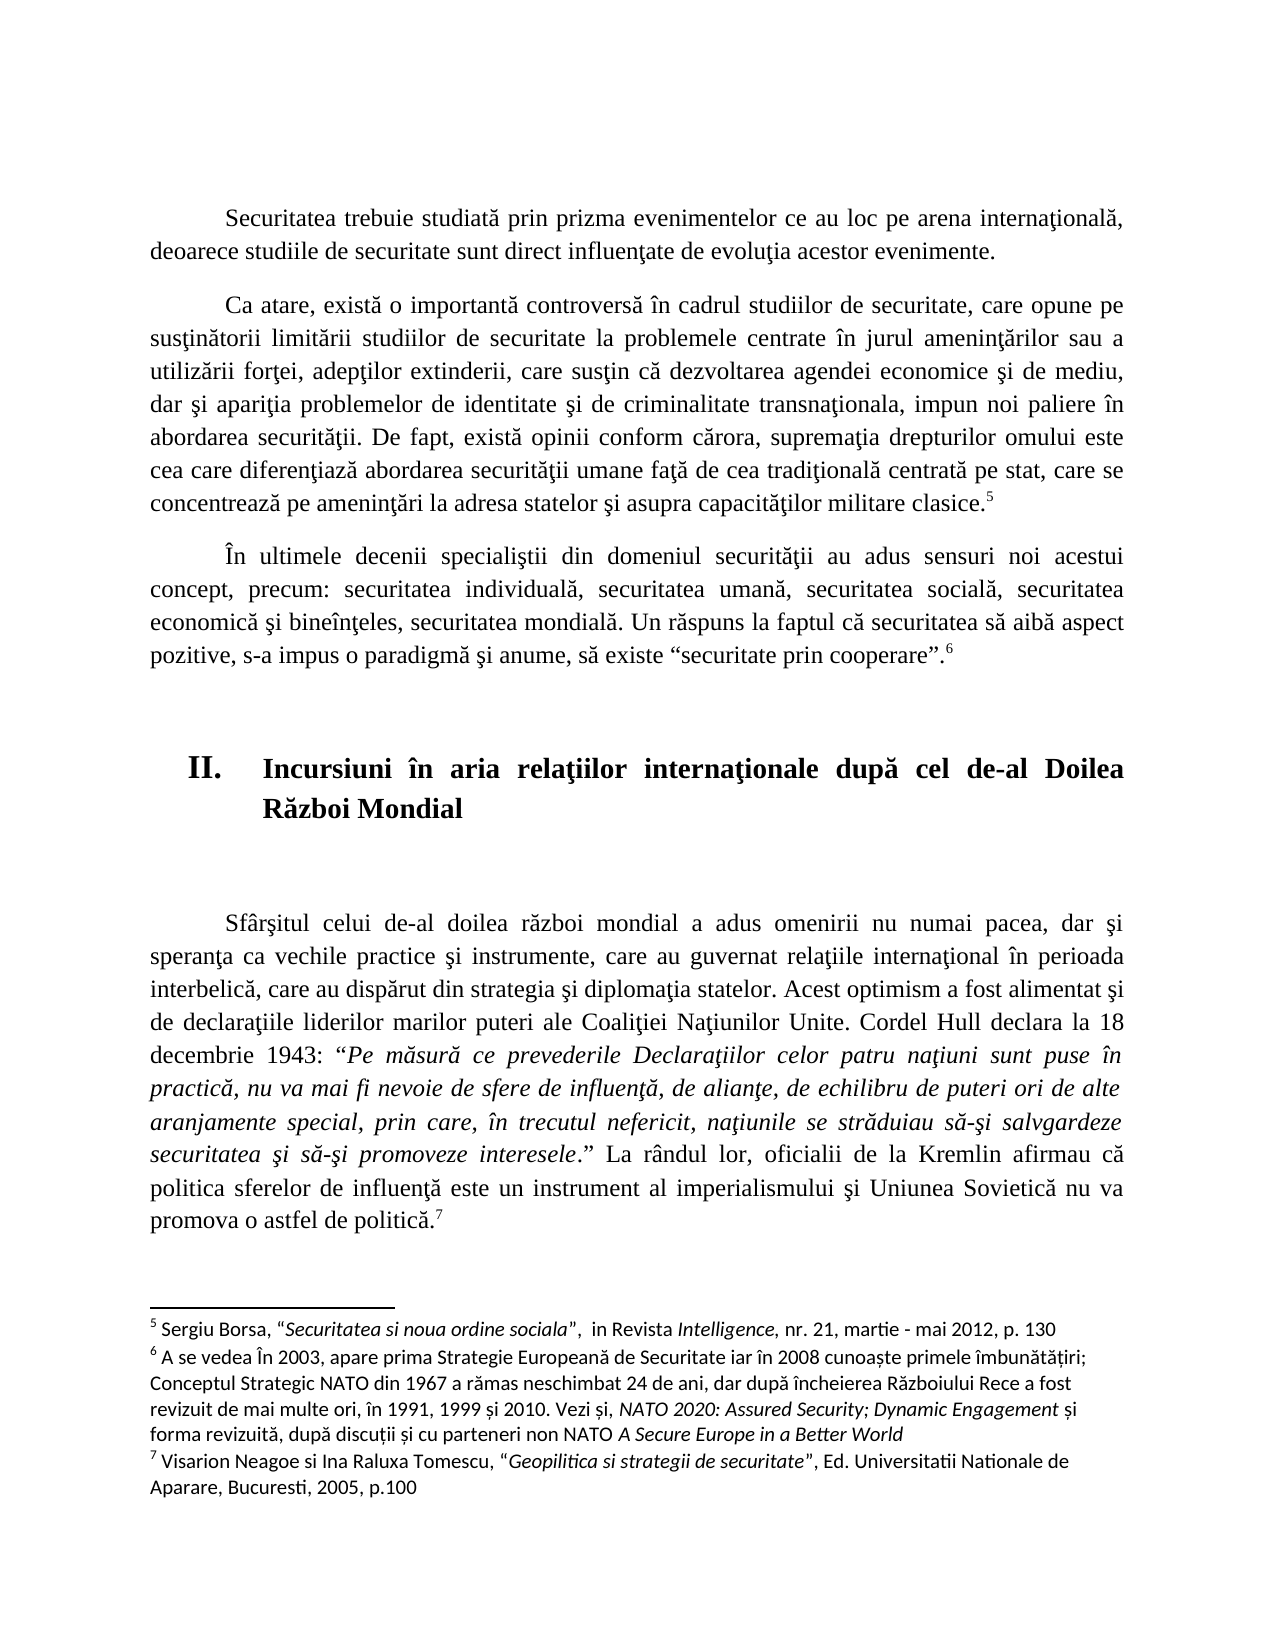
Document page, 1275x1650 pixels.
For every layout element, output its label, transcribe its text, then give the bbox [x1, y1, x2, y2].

text Securitatea trebuie studiată prin prizma evenimentelor ce au loc pe arena internaţională, deoarece studiile de securitate sunt direct influenţate de evoluţia acestor evenimente. [150, 203, 1125, 265]
text În ultimele decenii specialiştii din domeniul securităţii au adus sensuri noi acestui concept, precum: securitatea individuală, securitatea umană, securitatea socială, securitatea economică şi bineînţeles, securitatea mondială. Un răspuns la faptul că securitatea să aibă aspect pozitive, s-a impus o paradigmă şi anume, să existe “securitate prin cooperare”. [150, 541, 1125, 669]
text Sfârşitul celui de-al doilea război mondial a adus omenirii nu numai pacea, dar şi speranţa ca vechile practice şi instrumente, care au guvernat relaţiile internaţional în perioada interbelică, care au dispărut din strategia şi diplomaţia statelor. Acest optimism a fost alimentat şi de declaraţiile liderilor marilor puteri ale Coaliţiei Naţiunilor Unite. Cordel Hull declara la 18 decembrie 1943: “Pe măsură ce prevederile Declaraţiilor celor patru naţiuni sunt puse în practică, nu va mai fi nevoie de sfere de influenţă, de alianţe, de echilibru de puteri ori de alte aranjamente special, prin care, în trecutul nefericit, naţiunile se străduiau să-şi salvgardeze securitatea şi să-şi promoveze interesele.” La rândul lor, oficialii de la Kremlin afirmau că politica sferelor de influenţă este un instrument al imperialismului şi Uniunea Sovietică nu va promova o astfel de politică. [150, 908, 1125, 1234]
list Incursiuni în aria relaţiilor internaţionale după cel de-al Doilea Război Mondial [187, 747, 1125, 824]
text Ca atare, există o importantă controversă în cadrul studiilor de securitate, care opune pe susţinătorii limitării studiilor de securitate la problemele centrate în jurul ameninţărilor sau a utilizării forţei, adepţilor extinderii, care susţin că dezvoltarea agendei economice şi de mediu, dar şi apariţia problemelor de identitate şi de criminalitate transnaţionala, impun noi paliere în abordarea securităţii. De fapt, există opinii conform cărora, supremaţia drepturilor omului este cea care diferenţiază abordarea securităţii umane faţă de cea tradiţională centrată pe stat, care se concentrează pe ameninţări la adresa statelor şi asupra capacităţilor militare clasice. [150, 290, 1125, 517]
